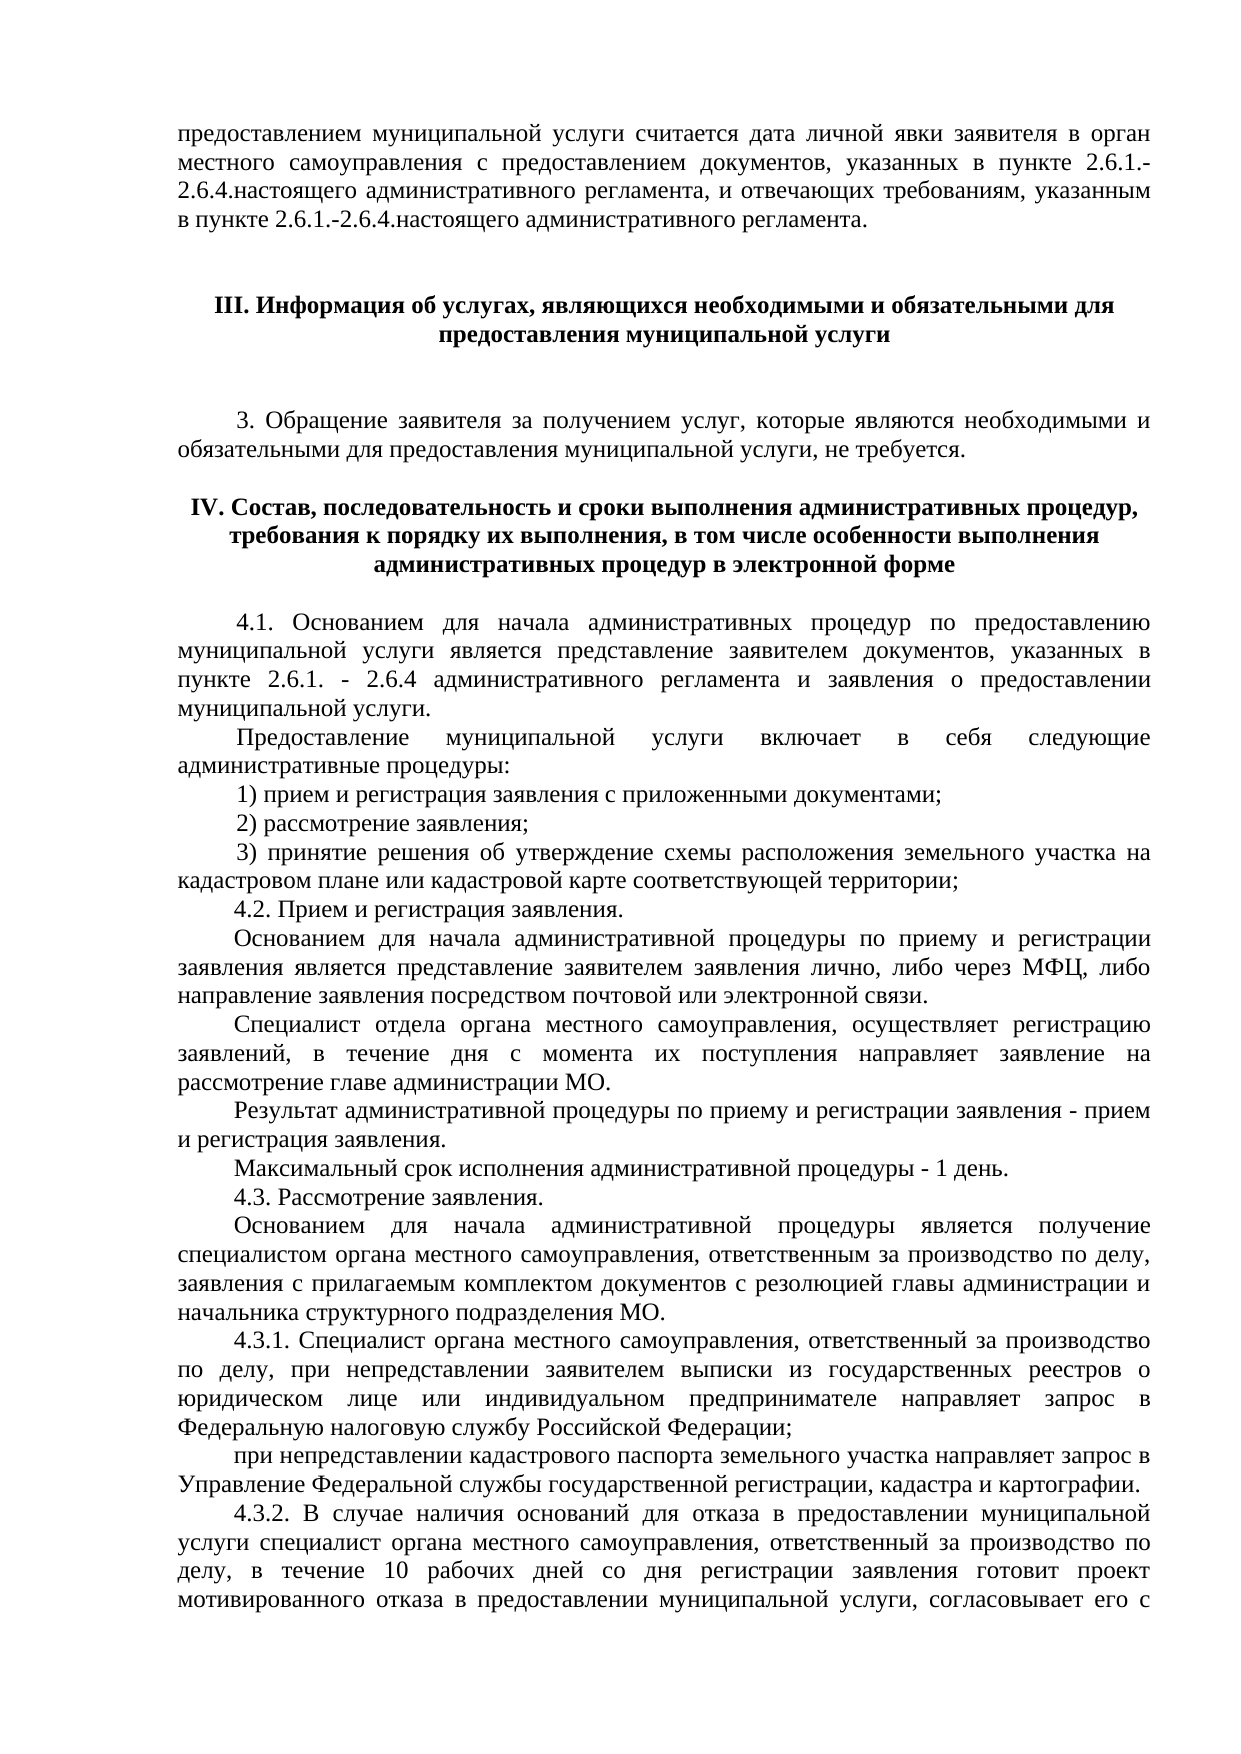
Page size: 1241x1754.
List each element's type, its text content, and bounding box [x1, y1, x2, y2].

text Основанием для начала административной процедуры по приему и регистрации заявления является представление заявителем заявления лично, либо через МФЦ, либо направление заявления посредством почтовой или электронной связи. [177, 923, 1152, 1009]
text 4.3.1. Специалист органа местного самоуправления, ответственный за производство по делу, при непредставлении заявителем выписки из государственных реестров о юридическом лице или индивидуальном предпринимателе направляет запрос в Федеральную налоговую службу Российской Федерации; [177, 1326, 1152, 1441]
text Основанием для начала административной процедуры является получение специалистом органа местного самоуправления, ответственным за производство по делу, заявления с прилагаемым комплектом документов с резолюцией главы администрации и начальника структурного подразделения МО. [177, 1211, 1152, 1326]
text Предоставление муниципальной услуги включает в себя следующие административные процедуры: [177, 722, 1152, 779]
text 3) принятие решения об утверждение схемы расположения земельного участка на кадастровом плане или кадастровой карте соответствующей территории; [177, 837, 1152, 894]
text 1) прием и регистрация заявления с приложенными документами; [177, 779, 1152, 808]
text 2) рассмотрение заявления; [177, 808, 1152, 837]
text 4.1. Основанием для начала административных процедур по предоставлению муниципальной услуги является представление заявителем документов, указанных в пункте 2.6.1. - 2.6.4 административного регламента и заявления о предоставлении муниципальной услуги. [177, 607, 1152, 722]
text III. Информация об услугах, являющихся необходимыми и обязательными для предоставления муниципальной услуги [177, 291, 1152, 348]
text Максимальный срок исполнения административной процедуры - 1 день. [177, 1153, 1152, 1182]
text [177, 118, 1152, 233]
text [177, 1498, 1152, 1613]
text 4.2. Прием и регистрация заявления. [177, 894, 1152, 923]
text 3. Обращение заявителя за получением услуг, которые являются необходимыми и обязательными для предоставления муниципальной услуги, не требуется. [177, 406, 1152, 463]
text IV. Состав, последовательность и сроки выполнения административных процедур, требования к порядку их выполнения, в том числе особенности выполнения административных процедур в электронной форме [177, 492, 1152, 578]
text Результат административной процедуры по приему и регистрации заявления - прием и регистрация заявления. [177, 1096, 1152, 1153]
text Специалист отдела органа местного самоуправления, осуществляет регистрацию заявлений, в течение дня с момента их поступления направляет заявление на рассмотрение главе администрации МО. [177, 1009, 1152, 1096]
text 4.3. Рассмотрение заявления. [177, 1182, 1152, 1211]
text при непредставлении кадастрового паспорта земельного участка направляет запрос в Управление Федеральной службы государственной регистрации, кадастра и картографии. [177, 1441, 1152, 1498]
